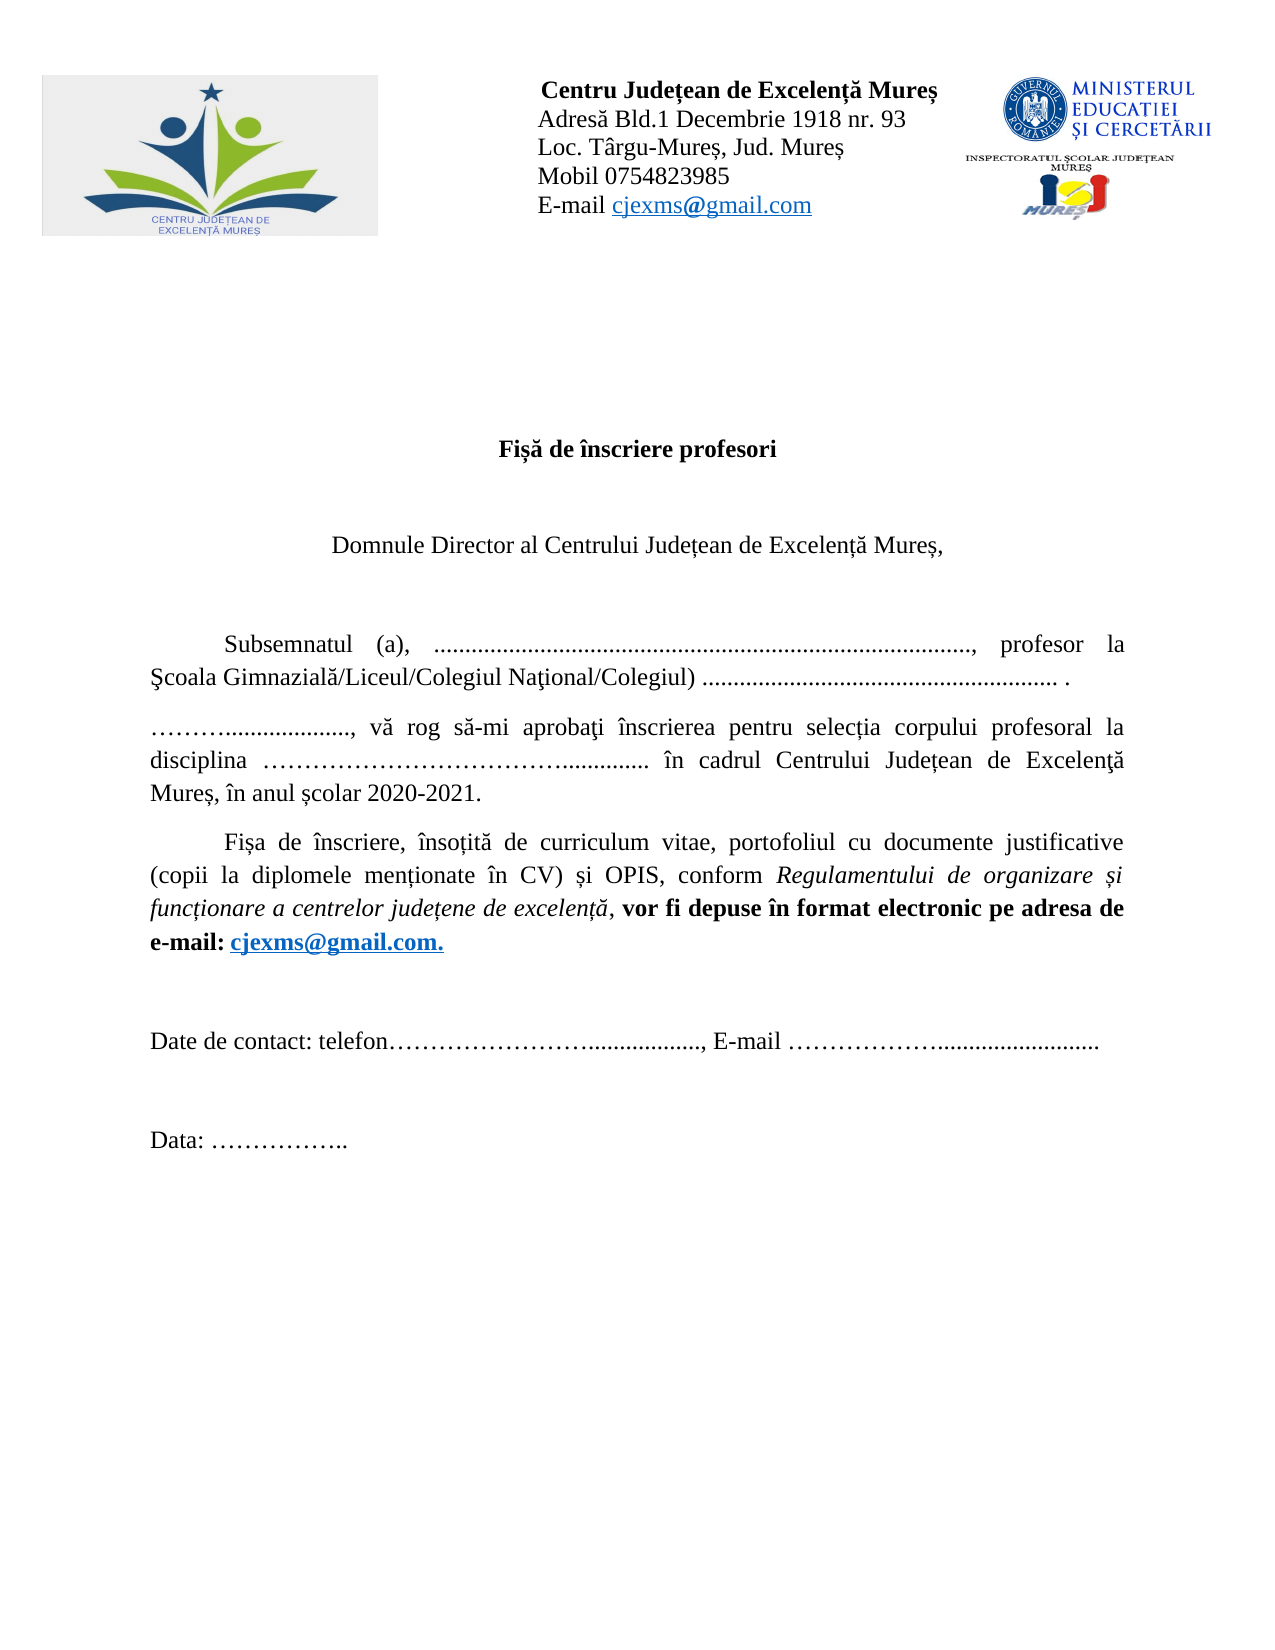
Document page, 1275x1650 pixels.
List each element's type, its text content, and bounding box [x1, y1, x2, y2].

picture [959, 0, 1218, 224]
text Data: …………….. [150, 1126, 1125, 1154]
text Domnule Director al Centrului Județean de Excelență Mureș, [150, 530, 1125, 558]
text Date de contact: telefon…………………….................., E-mail ……………….......................... [150, 1026, 1125, 1055]
text Fișa de înscriere, însoțită de curriculum vitae, portofoliul cu documente justificative (copii la diplomele menționate în CV) și OPIS, conform Regulamentului de organizare și funcționare a centrelor județene de excelență, vor fi depuse în format electronic pe adresa de e-mail: cjexms@gmail.com. [150, 827, 1125, 956]
text ………...................., vă rog să-mi aprobaţi înscrierea pentru selecția corpului profesoral la disciplina ……………………………….............. în cadrul Centrului Județean de Excelenţă Mureș, în anul școlar 2020-2021. [150, 712, 1125, 807]
text Subsemnatul (a), ......................................................................................, profesor la Şcoala Gimnazială/Liceul/Colegiul Naţional/Colegiul) ......................................................... . [150, 629, 1125, 691]
picture [42, 75, 379, 236]
text Fișă de înscriere profesori [150, 434, 1125, 463]
